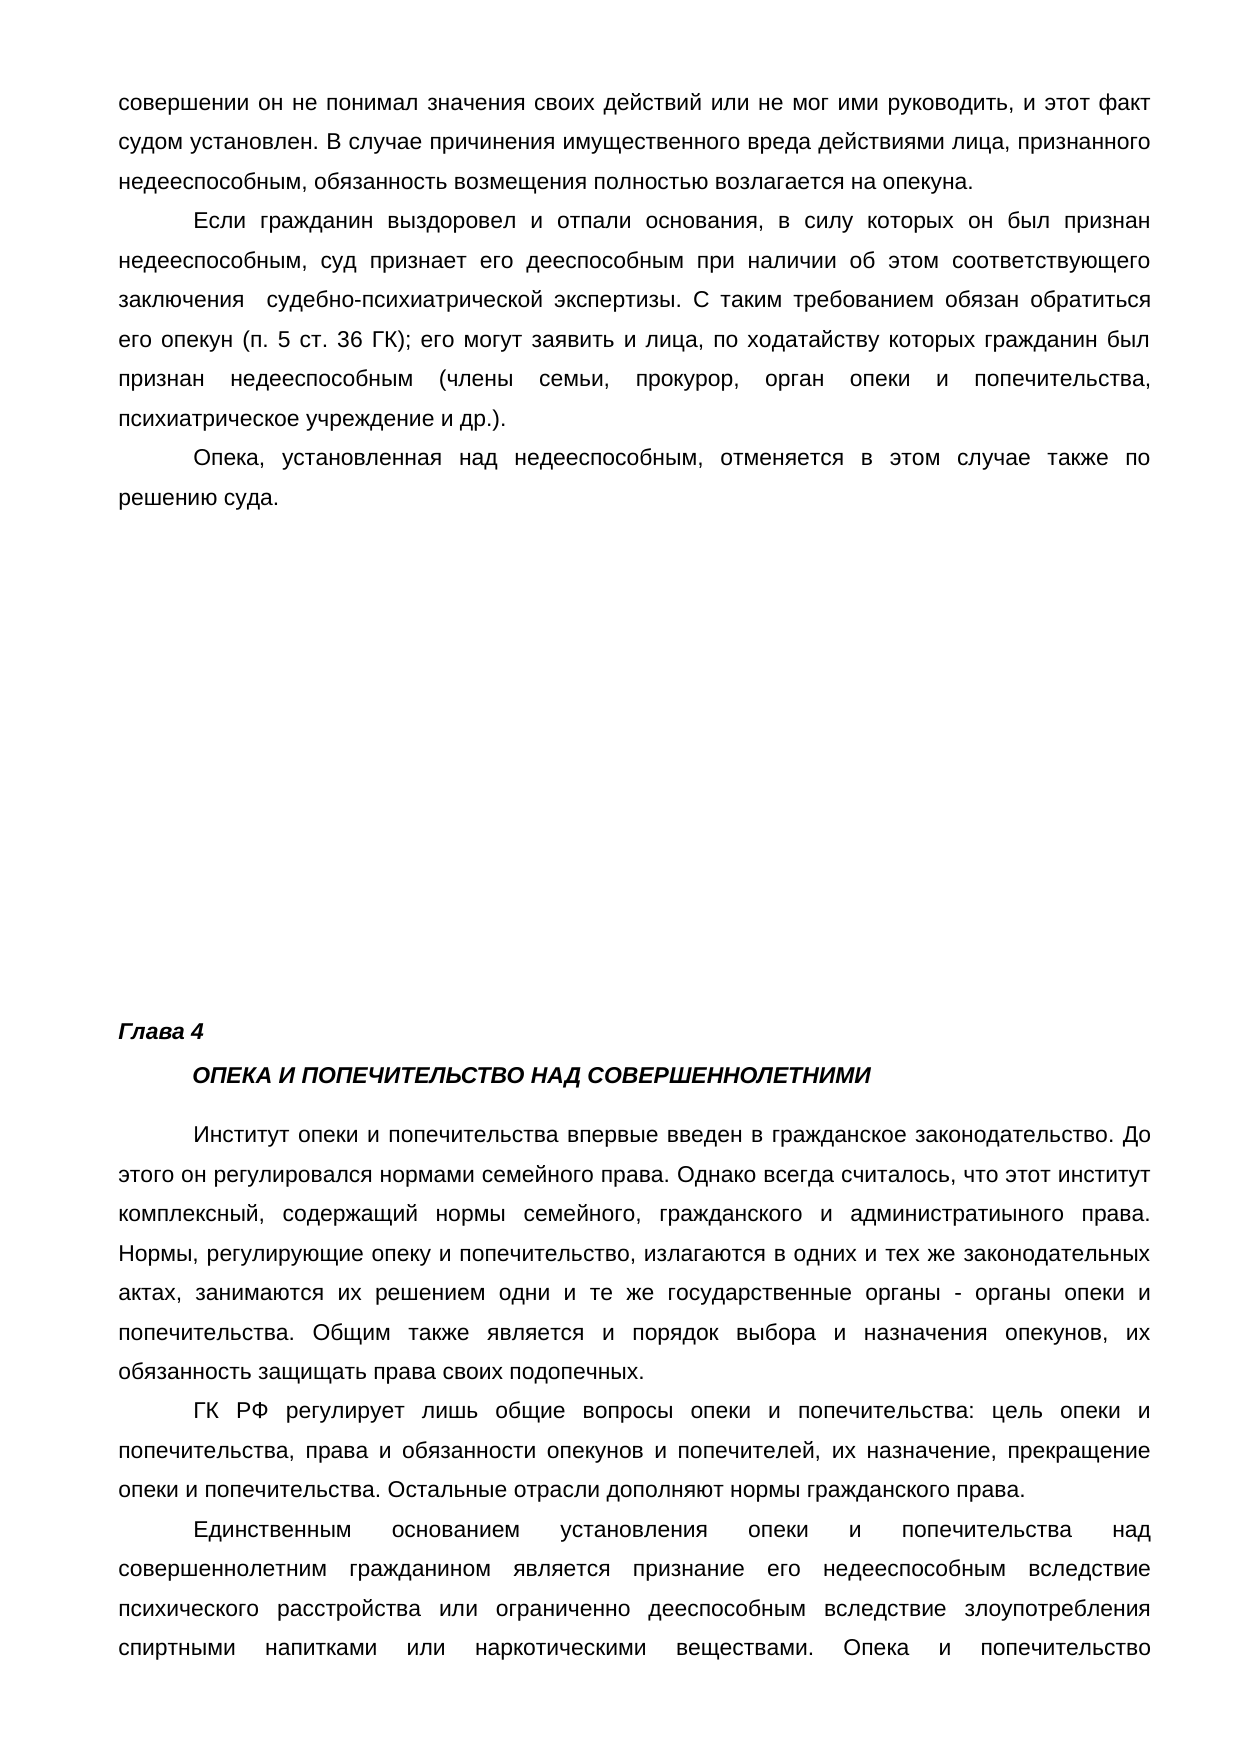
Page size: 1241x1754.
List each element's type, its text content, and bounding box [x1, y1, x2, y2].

text Опека, установленная над недееспособным, отменяется в этом случае также по решению суда. [118, 444, 1152, 510]
text Если гражданин выздоровел и отпали основания, в силу которых он был признан недееспособным, суд признает его дееспособным при наличии об этом соответствующего заключения судебно-психиатрической экспертизы. С таким требованием обязан обратиться его опекун (п. 5 ст. 36 ГК); его могут заявить и лица, по ходатайству которых гражданин был признан недееспособным (члены семьи, прокурор, орган опеки и попечительства, психиатрическое учреждение и др.). [118, 207, 1152, 431]
subtitle ОПЕКА И ПОПЕЧИТЕЛЬСТВО НАД СОВЕРШЕННОЛЕТНИМИ [578, 1073, 1152, 1086]
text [118, 1516, 1152, 1661]
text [118, 89, 1152, 194]
subtitle Глава 4 [118, 1029, 1152, 1042]
text Институт опеки и попечительства впервые введен в гражданское законодательство. До этого он регулировался нормами семейного права. Однако всегда считалось, что этот институт комплексный, содержащий нормы семейного, гражданского и администратиыного права. Нормы, регулирующие опеку и попечительство, излагаются в одних и тех же законодательных актах, занимаются их решением одни и те же государственные органы - органы опеки и попечительства. Общим также является и порядок выбора и назначения опекунов, их обязанность защищать права своих подопечных. [118, 1121, 1152, 1384]
text ГК РФ регулирует лишь общие вопросы опеки и попечительства: цель опеки и попечительства, права и обязанности опекунов и попечителей, их назначение, прекращение опеки и попечительства. Остальные отрасли дополняют нормы гражданского права. [118, 1397, 1152, 1503]
subtitle ОПЕКА И ПОПЕЧИТЕЛЬСТВО НАД СОВЕРШЕННОЛЕТНИМИ [118, 1073, 569, 1086]
